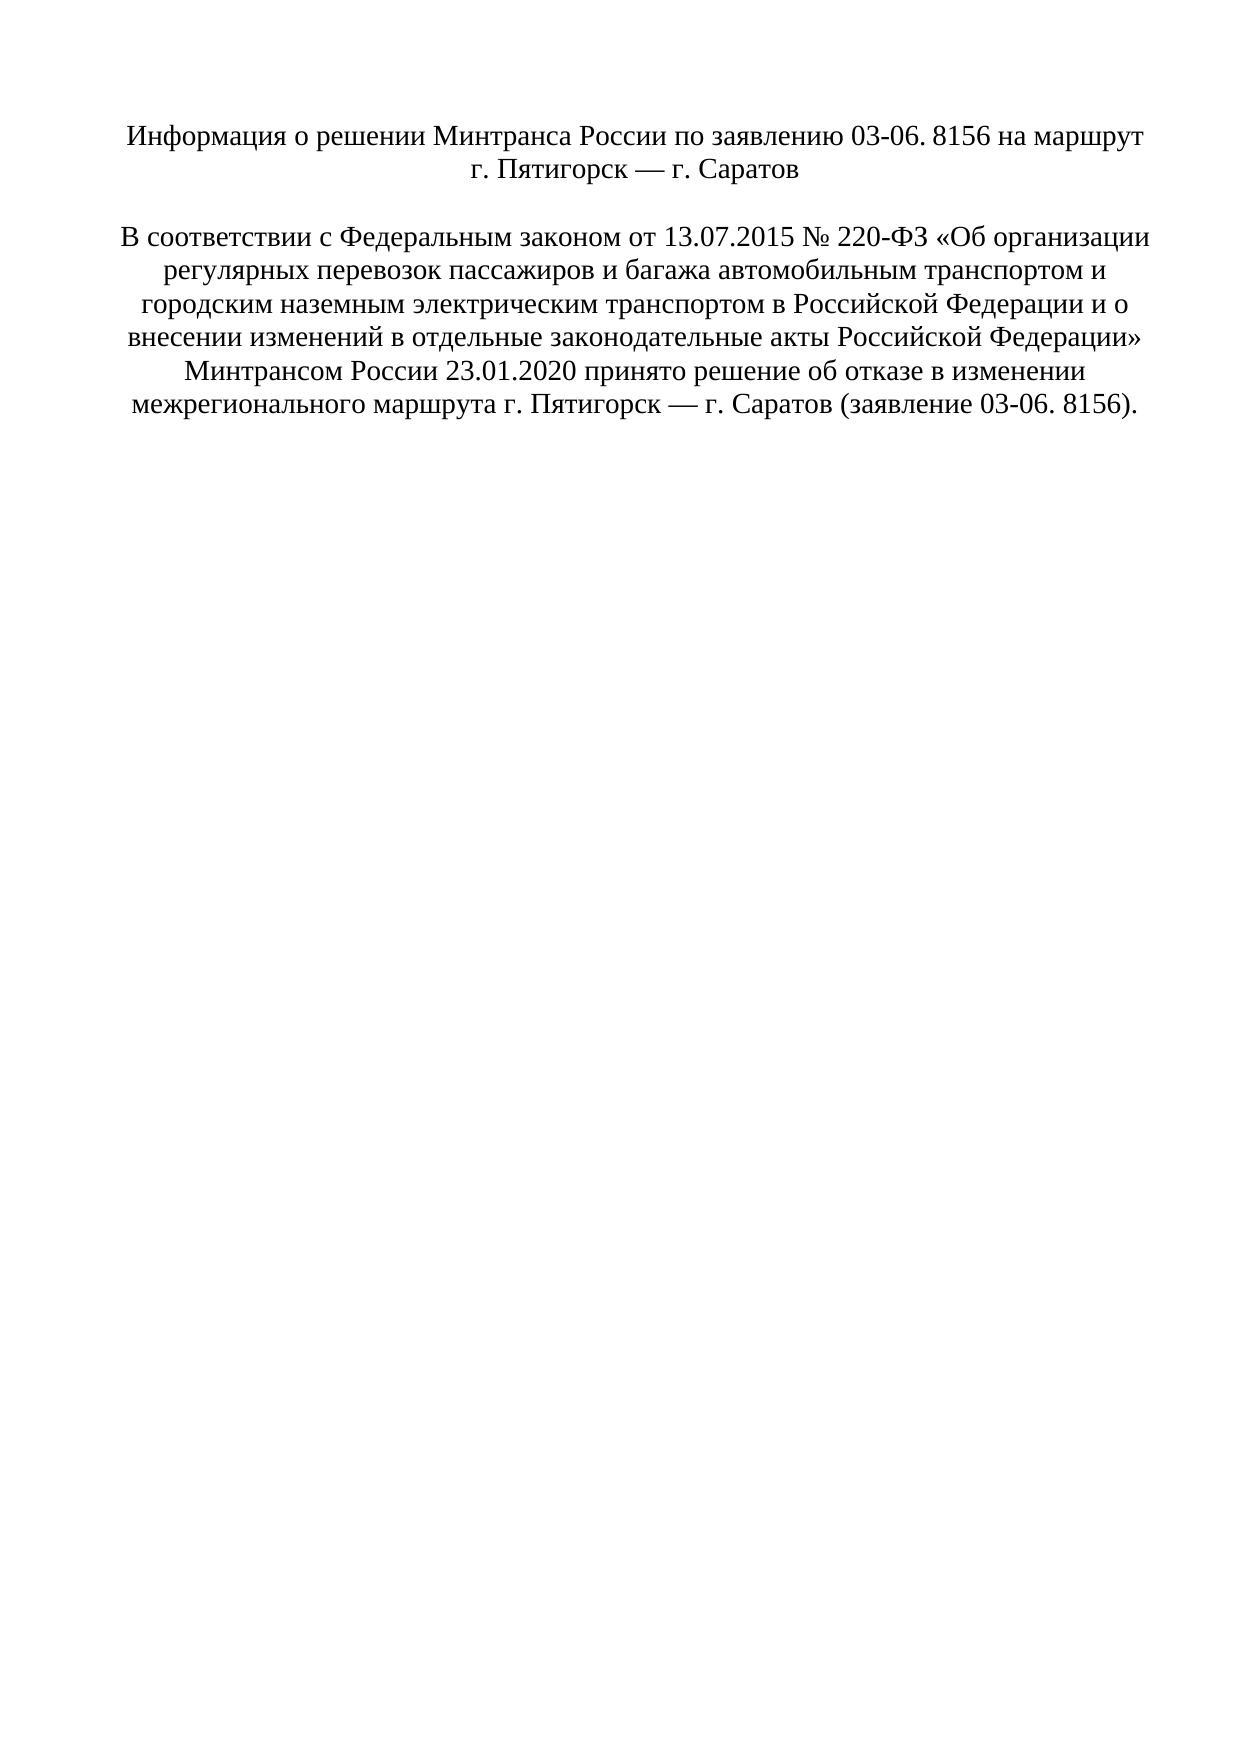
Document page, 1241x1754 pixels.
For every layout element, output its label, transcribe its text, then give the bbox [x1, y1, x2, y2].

text В соответствии с Федеральным законом от 13.07.2015 № 220-ФЗ «Об организации регулярных перевозок пассажиров и багажа автомобильным транспортом и городским наземным электрическим транспортом в Российской Федерации и о внесении изменений в отдельные законодательные акты Российской Федерации» Минтрансом России 23.01.2020 принято решение об отказе в изменении межрегионального маршрута г. Пятигорск — г. Саратов (заявление 03-06. 8156). [118, 219, 1152, 420]
text Информация о решении Минтранса России по заявлению 03-06. 8156 на маршрут г. Пятигорск — г. Саратов [118, 118, 1152, 185]
